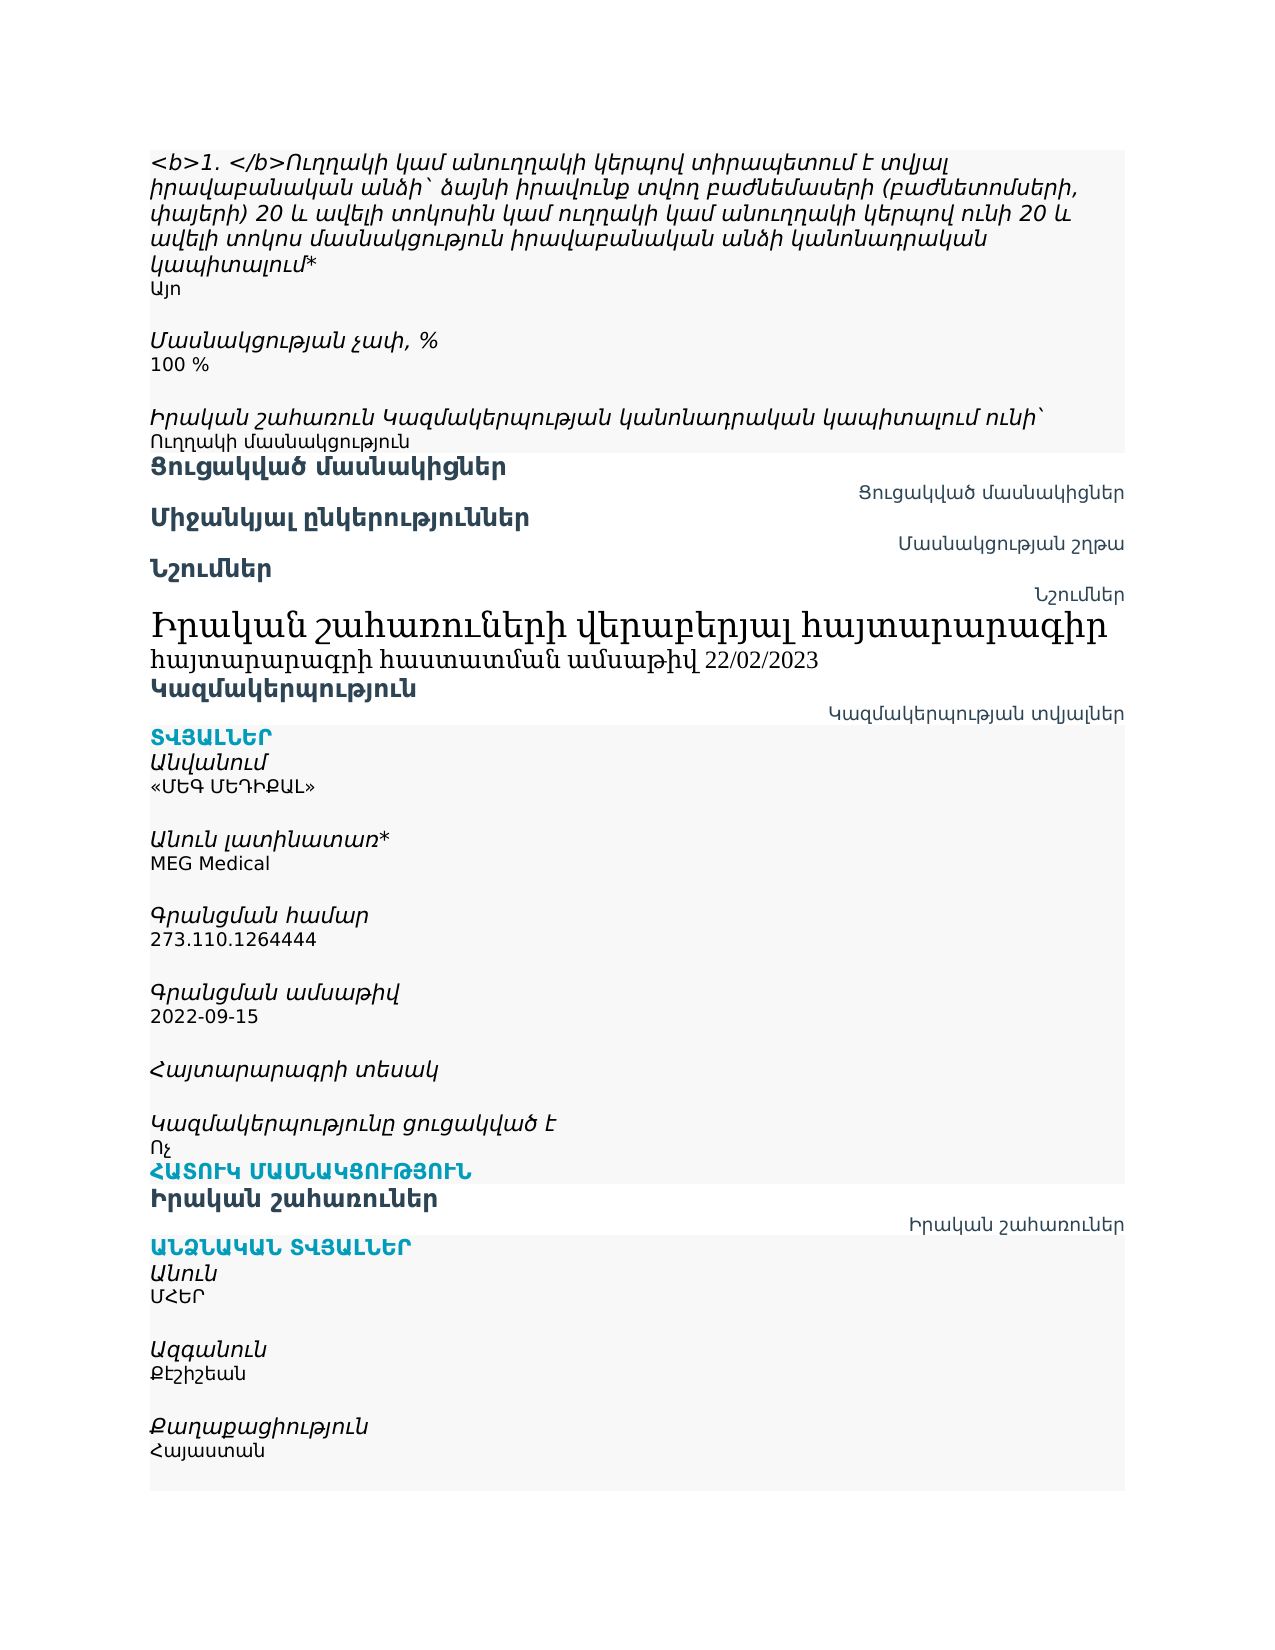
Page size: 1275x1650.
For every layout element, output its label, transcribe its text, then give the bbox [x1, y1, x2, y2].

text Ազգանուն [150, 1337, 1125, 1363]
text Անուն լատինատառ* [150, 827, 1125, 853]
text Անուն [150, 1261, 1125, 1286]
text Գրանցման ամսաթիվ [150, 980, 1125, 1006]
text Անվանում [150, 751, 1125, 776]
text Նշումներ [150, 555, 1125, 584]
text «ՄԵԳ ՄԵԴԻՔԱԼ» [150, 776, 1125, 798]
text Իրական շահառուներ [150, 1184, 1125, 1213]
text 100 % [150, 354, 1125, 376]
text Հայաստան [150, 1439, 1125, 1461]
text Ոչ [150, 1137, 1125, 1159]
text 273.110.1264444 [150, 929, 1125, 951]
text Կազմակերպությունը ցուցակված է [150, 1111, 1125, 1137]
text ԱՆՁՆԱԿԱՆ ՏՎՅԱԼՆԵՐ [150, 1235, 1125, 1261]
text Նշումներ [150, 584, 1125, 606]
text Իրական շահառուների վերաբերյալ հայտարարագիր [150, 606, 1125, 645]
text Ուղղակի մասնակցություն [150, 431, 1125, 453]
text ՏՎՅԱԼՆԵՐ [150, 725, 1125, 751]
text Մասնակցության չափ, % [150, 329, 1125, 354]
text ՄՀԵՐ [150, 1286, 1125, 1308]
text Գրանցման համար [150, 904, 1125, 929]
text Քաղաքացիություն [150, 1414, 1125, 1439]
text MEG Medical [150, 853, 1125, 874]
text Հայտարարագրի տեսակ [150, 1057, 1125, 1082]
text Իրական շահառուն Կազմակերպության կանոնադրական կապիտալում ունի՝ [150, 405, 1125, 431]
text հայտարարագրի հաստատման ամսաթիվ 22/02/2023 [150, 645, 1125, 674]
text Քէշիշեան [150, 1363, 1125, 1385]
text Մասնակցության շղթա [150, 533, 1125, 555]
text ՀԱՏՈՒԿ ՄԱՍՆԱԿՑՈՒԹՅՈՒՆ [150, 1159, 1125, 1184]
text Կազմակերպության տվյալներ [150, 703, 1125, 725]
text 2022-09-15 [150, 1006, 1125, 1028]
text Ցուցակված մասնակիցներ [150, 482, 1125, 504]
text <b>1. </b>Ուղղակի կամ անուղղակի կերպով տիրապետում է տվյալ իրավաբանական անձի` ձայնի իրավունք տվող բաժնեմասերի (բաժնետոմսերի, փայերի) 20 և ավելի տոկոսին կամ ուղղակի կամ անուղղակի կերպով ունի 20 և ավելի տոկոս մասնակցություն իրավաբանական անձի կանոնադրական կապիտալում* [150, 150, 1125, 278]
text Այո [150, 278, 1125, 299]
text Միջանկյալ ընկերություններ [150, 504, 1125, 533]
text Ցուցակված մասնակիցներ [150, 453, 1125, 482]
text Իրական շահառուներ [150, 1213, 1125, 1235]
text Կազմակերպություն [150, 674, 1125, 703]
